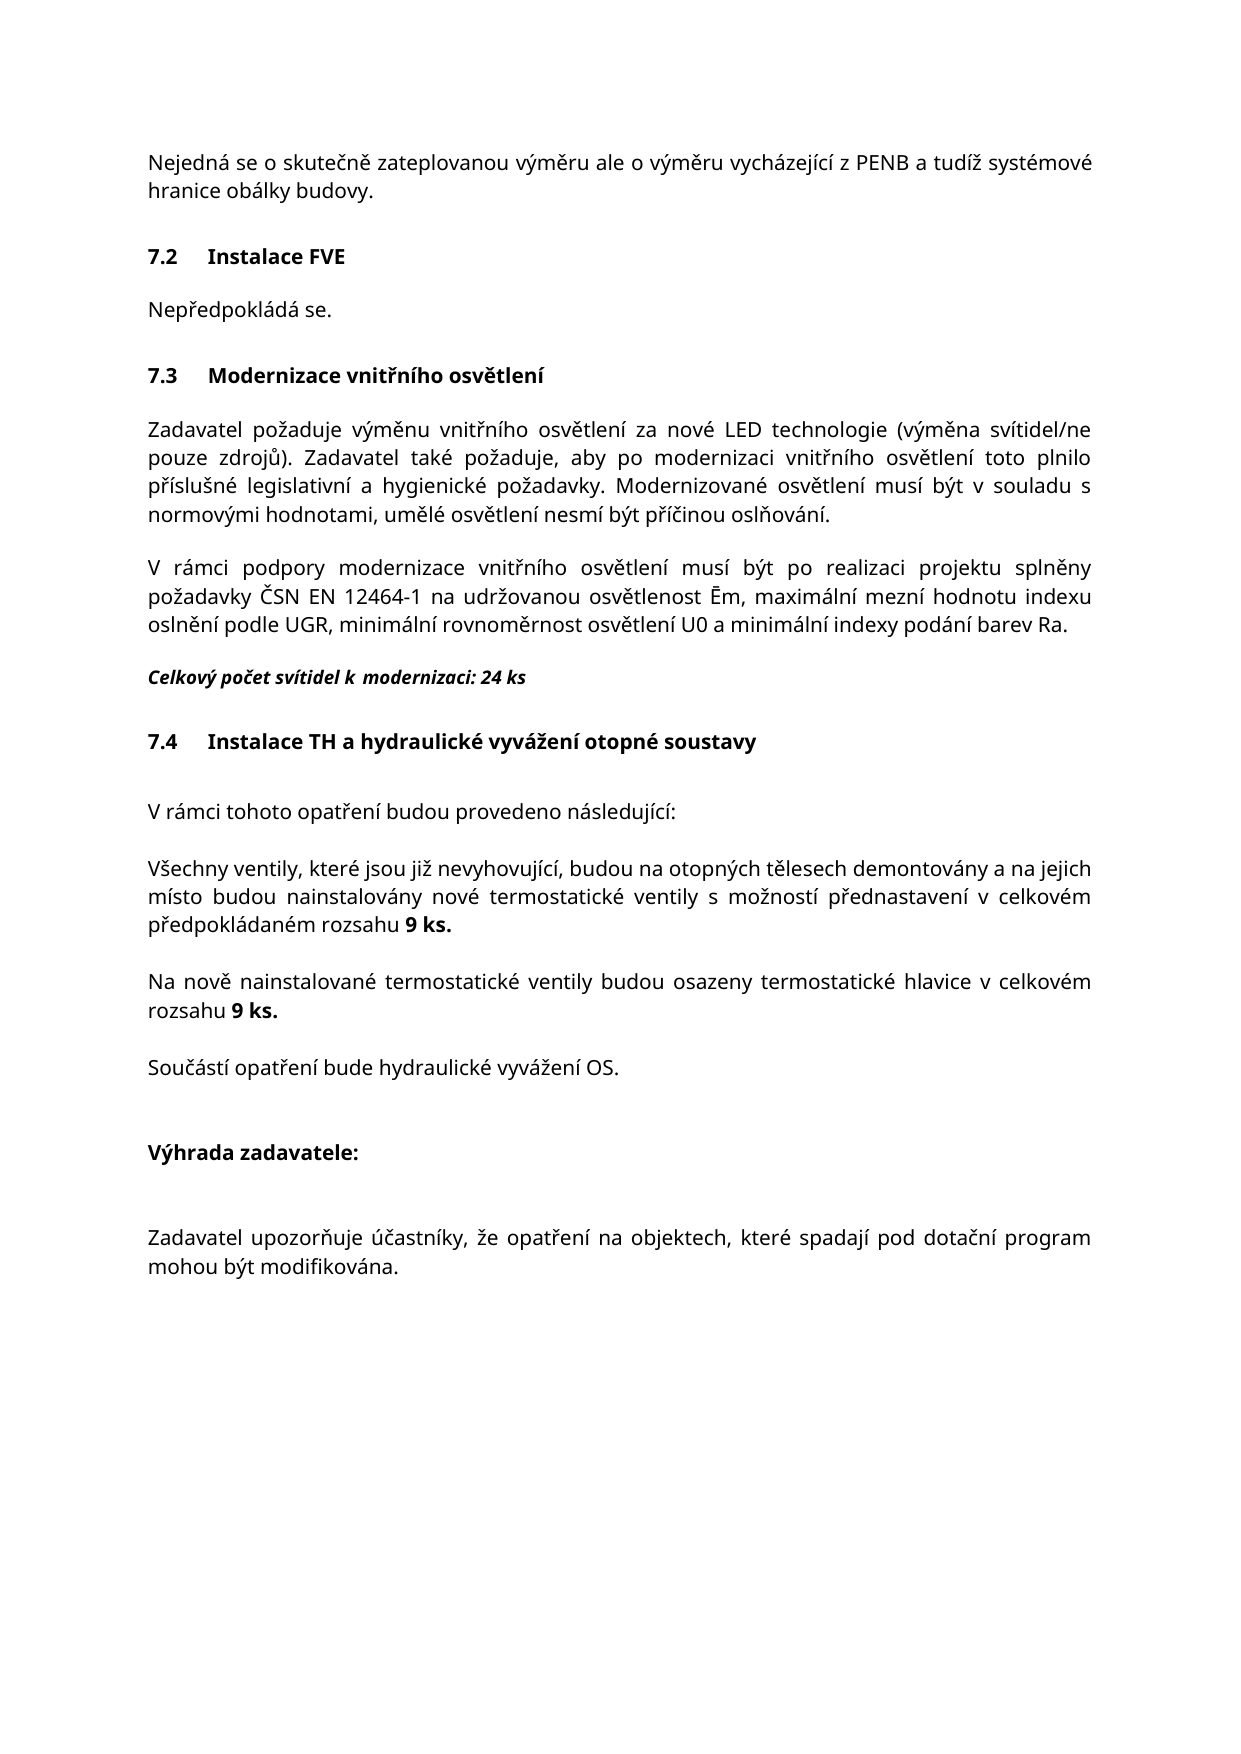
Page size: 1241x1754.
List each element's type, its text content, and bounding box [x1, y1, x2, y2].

text Součástí opatření bude hydraulické vyvážení OS. [148, 1053, 1093, 1081]
subtitle Modernizace vnitřního osvětlení [148, 361, 1093, 390]
text Výhrada zadavatele: [148, 1138, 1093, 1166]
text Zadavatel upozorňuje účastníky, že opatření na objektech, které spadají pod dotační program mohou být modifikována. [148, 1223, 1093, 1280]
text Zadavatel požaduje výměnu vnitřního osvětlení za nové LED technologie (výměna svítidel/ne pouze zdrojů). Zadavatel také požaduje, aby po modernizaci vnitřního osvětlení toto plnilo příslušné legislativní a hygienické požadavky. Modernizované osvětlení musí být v souladu s normovými hodnotami, umělé osvětlení nesmí být příčinou oslňování. [148, 415, 1093, 528]
subtitle Instalace FVE [148, 242, 1093, 270]
text Nejedná se o skutečně zateplovanou výměru ale o výměru vycházející z PENB a tudíž systémové hranice obálky budovy. [148, 148, 1093, 204]
text V rámci tohoto opatření budou provedeno následující: [148, 797, 1093, 825]
text Na nově nainstalované termostatické ventily budou osazeny termostatické hlavice v celkovém rozsahu 9 ks. [148, 967, 1093, 1024]
text V rámci podpory modernizace vnitřního osvětlení musí být po realizaci projektu splněny požadavky ČSN EN 12464-1 na udržovanou osvětlenost Ēm, maximální mezní hodnotu indexu oslnění podle UGR, minimální rovnoměrnost osvětlení U0 a minimální indexy podání barev Ra. [148, 553, 1093, 639]
text Všechny ventily, které jsou již nevyhovující, budou na otopných tělesech demontovány a na jejich místo budou nainstalovány nové termostatické ventily s možností přednastavení v celkovém předpokládaném rozsahu 9 ks. [148, 854, 1093, 939]
subtitle Instalace TH a hydraulické vyvážení otopné soustavy [148, 727, 1093, 756]
text Nepředpokládá se. [148, 295, 1093, 324]
text Celkový počet svítidel k modernizaci: 24 ks [148, 664, 1093, 690]
